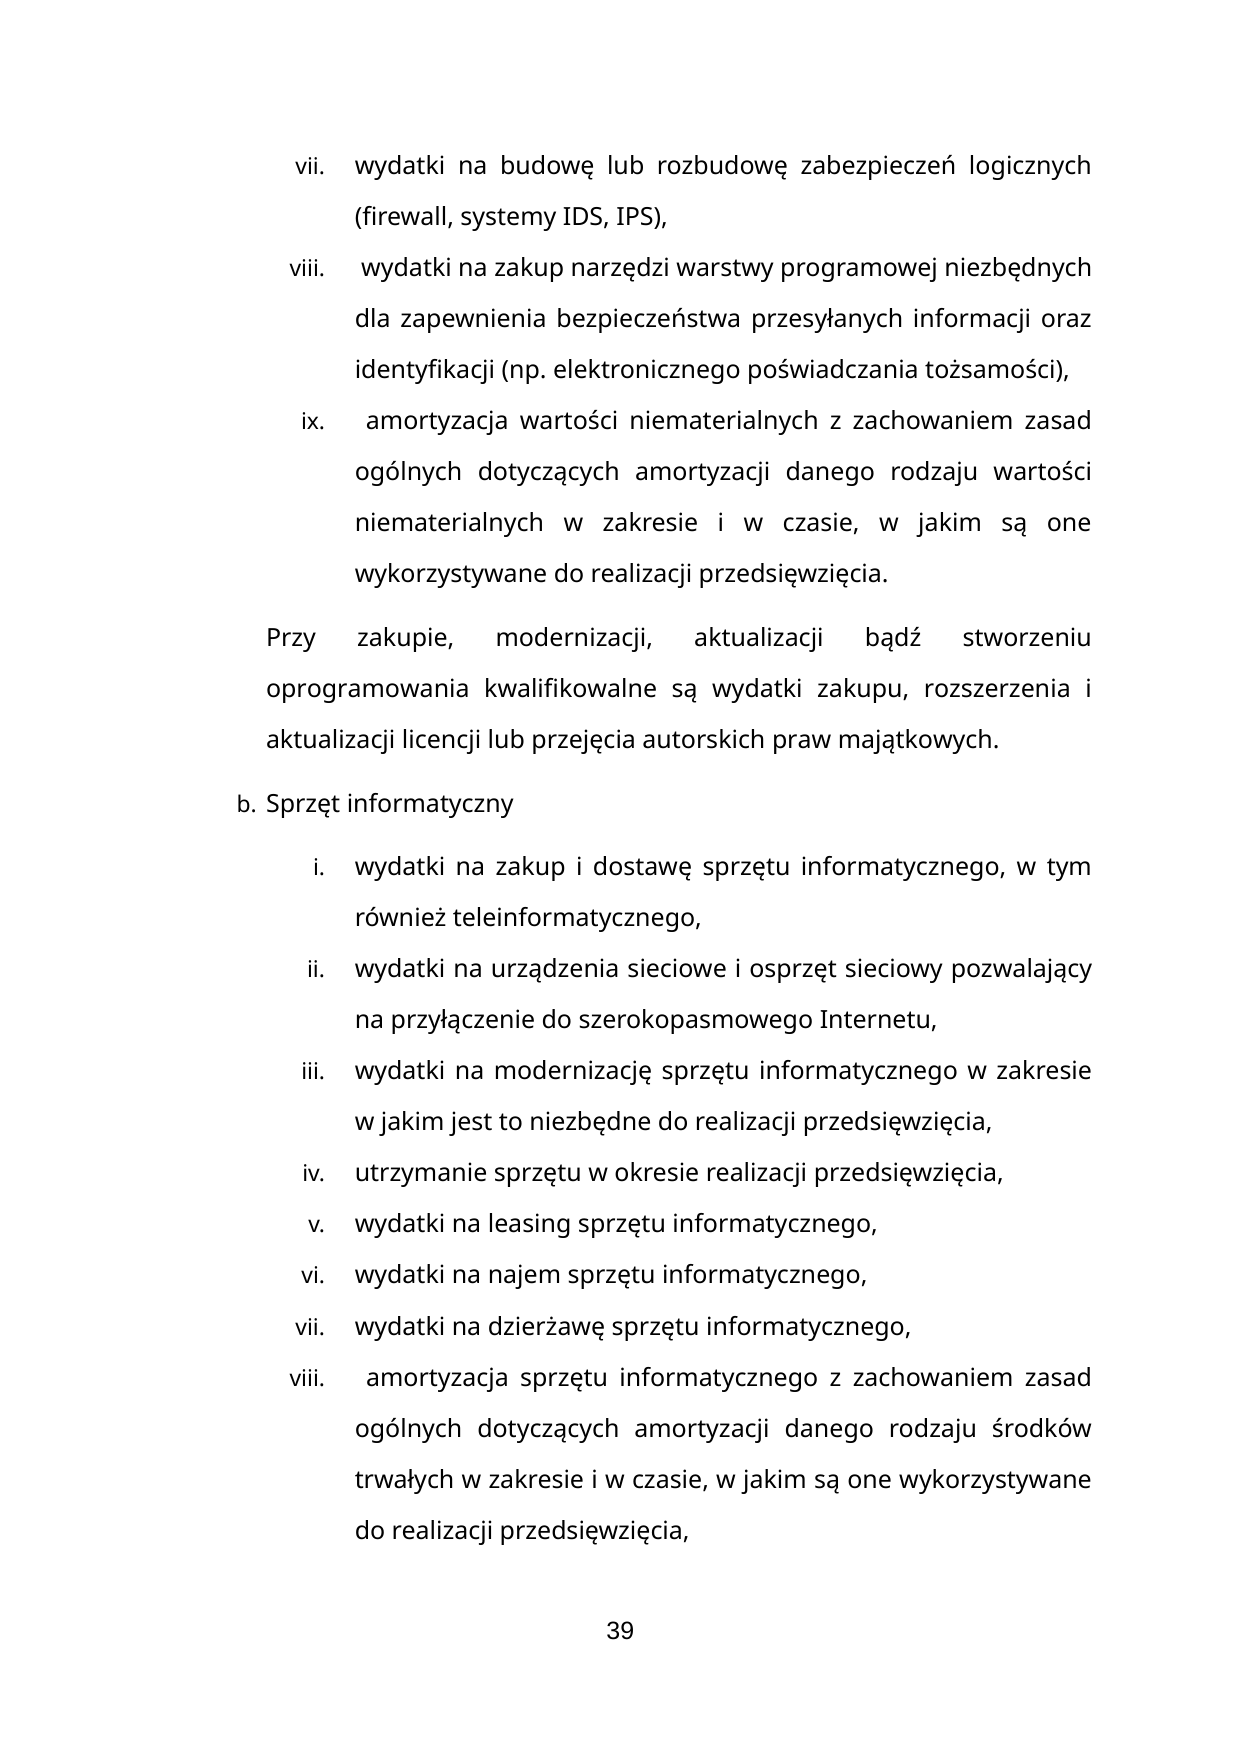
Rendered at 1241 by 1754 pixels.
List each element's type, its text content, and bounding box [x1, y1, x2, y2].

list utrzymanie sprzętu w okresie realizacji przedsięwzięcia, [325, 1155, 1092, 1189]
list wydatki na urządzenia sieciowe i osprzęt sieciowy pozwalający na przyłączenie do szerokopasmowego Internetu, [325, 951, 1092, 1036]
list wydatki na leasing sprzętu informatycznego, [325, 1206, 1092, 1240]
list wydatki na zakup narzędzi warstwy programowej niezbędnych dla zapewnienia bezpieczeństwa przesyłanych informacji oraz identyfikacji (np. elektronicznego poświadczania tożsamości), [325, 250, 1092, 386]
list Sprzęt informatyczny [236, 785, 1092, 819]
list amortyzacja sprzętu informatycznego z zachowaniem zasad ogólnych dotyczących amortyzacji danego rodzaju środków trwałych w zakresie i w czasie, w jakim są one wykorzystywane do realizacji przedsięwzięcia, [325, 1359, 1092, 1546]
text Przy zakupie, modernizacji, aktualizacji bądź stworzeniu oprogramowania kwalifikowalne są wydatki zakupu, rozszerzenia i aktualizacji licencji lub przejęcia autorskich praw majątkowych. [266, 619, 1092, 756]
list wydatki na budowę lub rozbudowę zabezpieczeń logicznych (firewall, systemy IDS, IPS), [325, 148, 1092, 233]
list amortyzacja wartości niematerialnych z zachowaniem zasad ogólnych dotyczących amortyzacji danego rodzaju wartości niematerialnych w zakresie i w czasie, w jakim są one wykorzystywane do realizacji przedsięwzięcia. [325, 403, 1092, 590]
list wydatki na dzierżawę sprzętu informatycznego, [325, 1308, 1092, 1342]
list wydatki na zakup i dostawę sprzętu informatycznego, w tym również teleinformatycznego, [325, 849, 1092, 934]
list wydatki na najem sprzętu informatycznego, [325, 1257, 1092, 1291]
list wydatki na modernizację sprzętu informatycznego w zakresie w jakim jest to niezbędne do realizacji przedsięwzięcia, [325, 1053, 1092, 1138]
